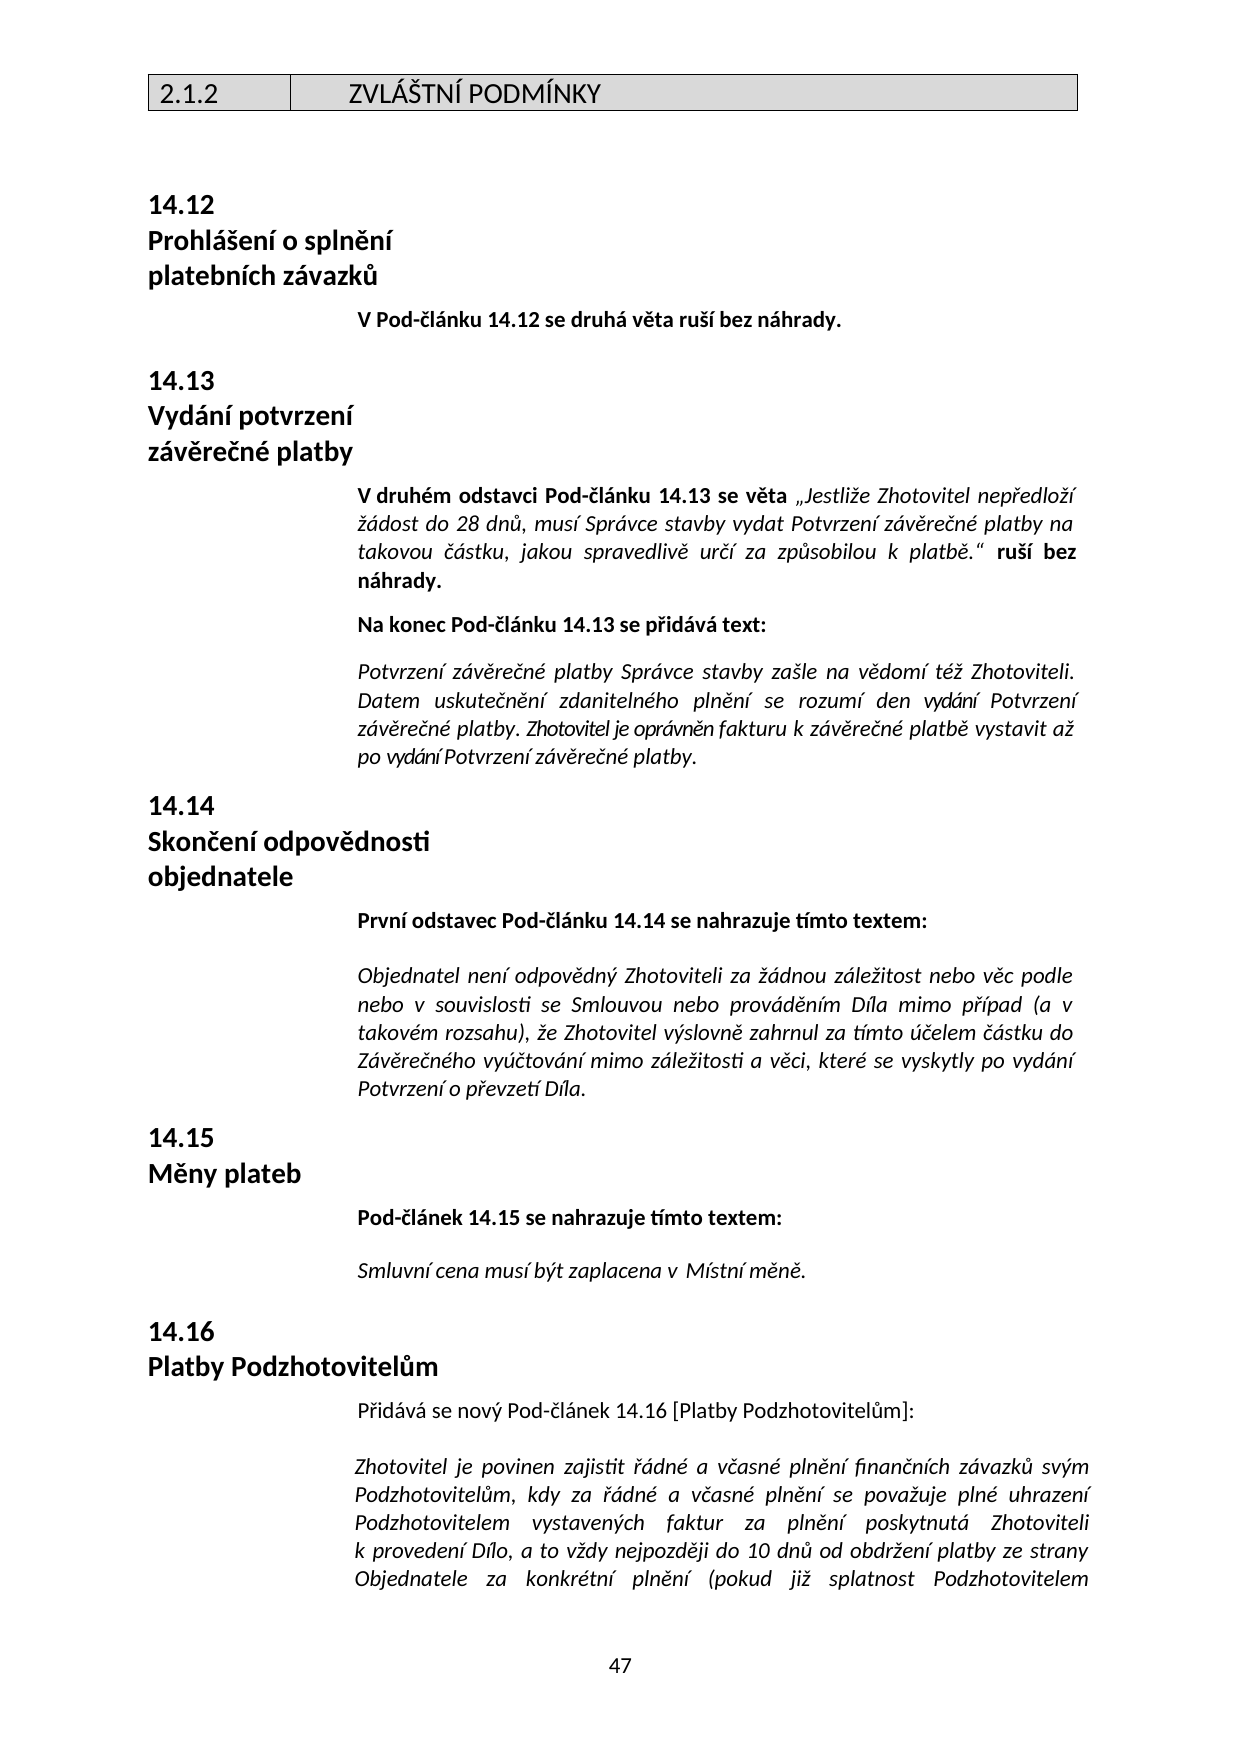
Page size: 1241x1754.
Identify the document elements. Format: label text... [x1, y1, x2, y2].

text V Pod-článku 14.12 se druhá věta ruší bez náhrady. [357, 306, 1093, 334]
text objednatele [148, 858, 1093, 894]
text 14.12 [148, 186, 1093, 222]
text Přidává se nový Pod-článek 14.16 [Platby Podzhotovitelům]: [357, 1396, 1093, 1424]
text Potvrzení závěrečné platby Správce stavby zašle na vědomí též Zhotoviteli. Datem uskutečnění zdanitelného plnění se rozumí den vydání Potvrzení závěrečné platby. Zhotovitel je oprávněn fakturu k závěrečné platbě vystavit až po vydání Potvrzení závěrečné platby. [357, 657, 1076, 770]
text Platby Podzhotovitelům [148, 1348, 1093, 1384]
text Prohlášení o splnění [148, 222, 1093, 257]
text 14.13 [148, 362, 1093, 397]
text Vydání potvrzení [148, 397, 1093, 433]
text 14.15 [148, 1119, 1093, 1155]
text První odstavec Pod-článku 14.14 se nahrazuje tímto textem: [357, 906, 1093, 934]
text Pod-článek 14.15 se nahrazuje tímto textem: [357, 1203, 1093, 1231]
text 14.16 [148, 1313, 1093, 1348]
text Skončení odpovědnosti [148, 823, 1093, 858]
text Měny plateb [148, 1155, 1093, 1191]
text Objednatel není odpovědný Zhotoviteli za žádnou záležitost nebo věc podle nebo v souvislosti se Smlouvou nebo prováděním Díla mimo případ (a v takovém rozsahu), že Zhotovitel výslovně zahrnul za tímto účelem částku do Závěrečného vyúčtování mimo záležitosti a věci, které se vyskytly po vydání Potvrzení o převzetí Díla. [357, 962, 1076, 1102]
text V druhém odstavci Pod-článku 14.13 se věta „Jestliže Zhotovitel nepředloží žádost do 28 dnů, musí Správce stavby vydat Potvrzení závěrečné platby na takovou částku, jakou spravedlivě určí za způsobilou k platbě.“ ruší bez náhrady. [357, 481, 1076, 594]
text 14.14 [148, 787, 1093, 823]
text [354, 1452, 1093, 1592]
text platebních závazků [148, 257, 1093, 293]
text závěrečné platby [148, 433, 1093, 468]
text Smluvní cena musí být zaplacena v Místní měně. [282, 1257, 1093, 1284]
text Na konec Pod-článku 14.13 se přidává text: [282, 611, 1093, 639]
